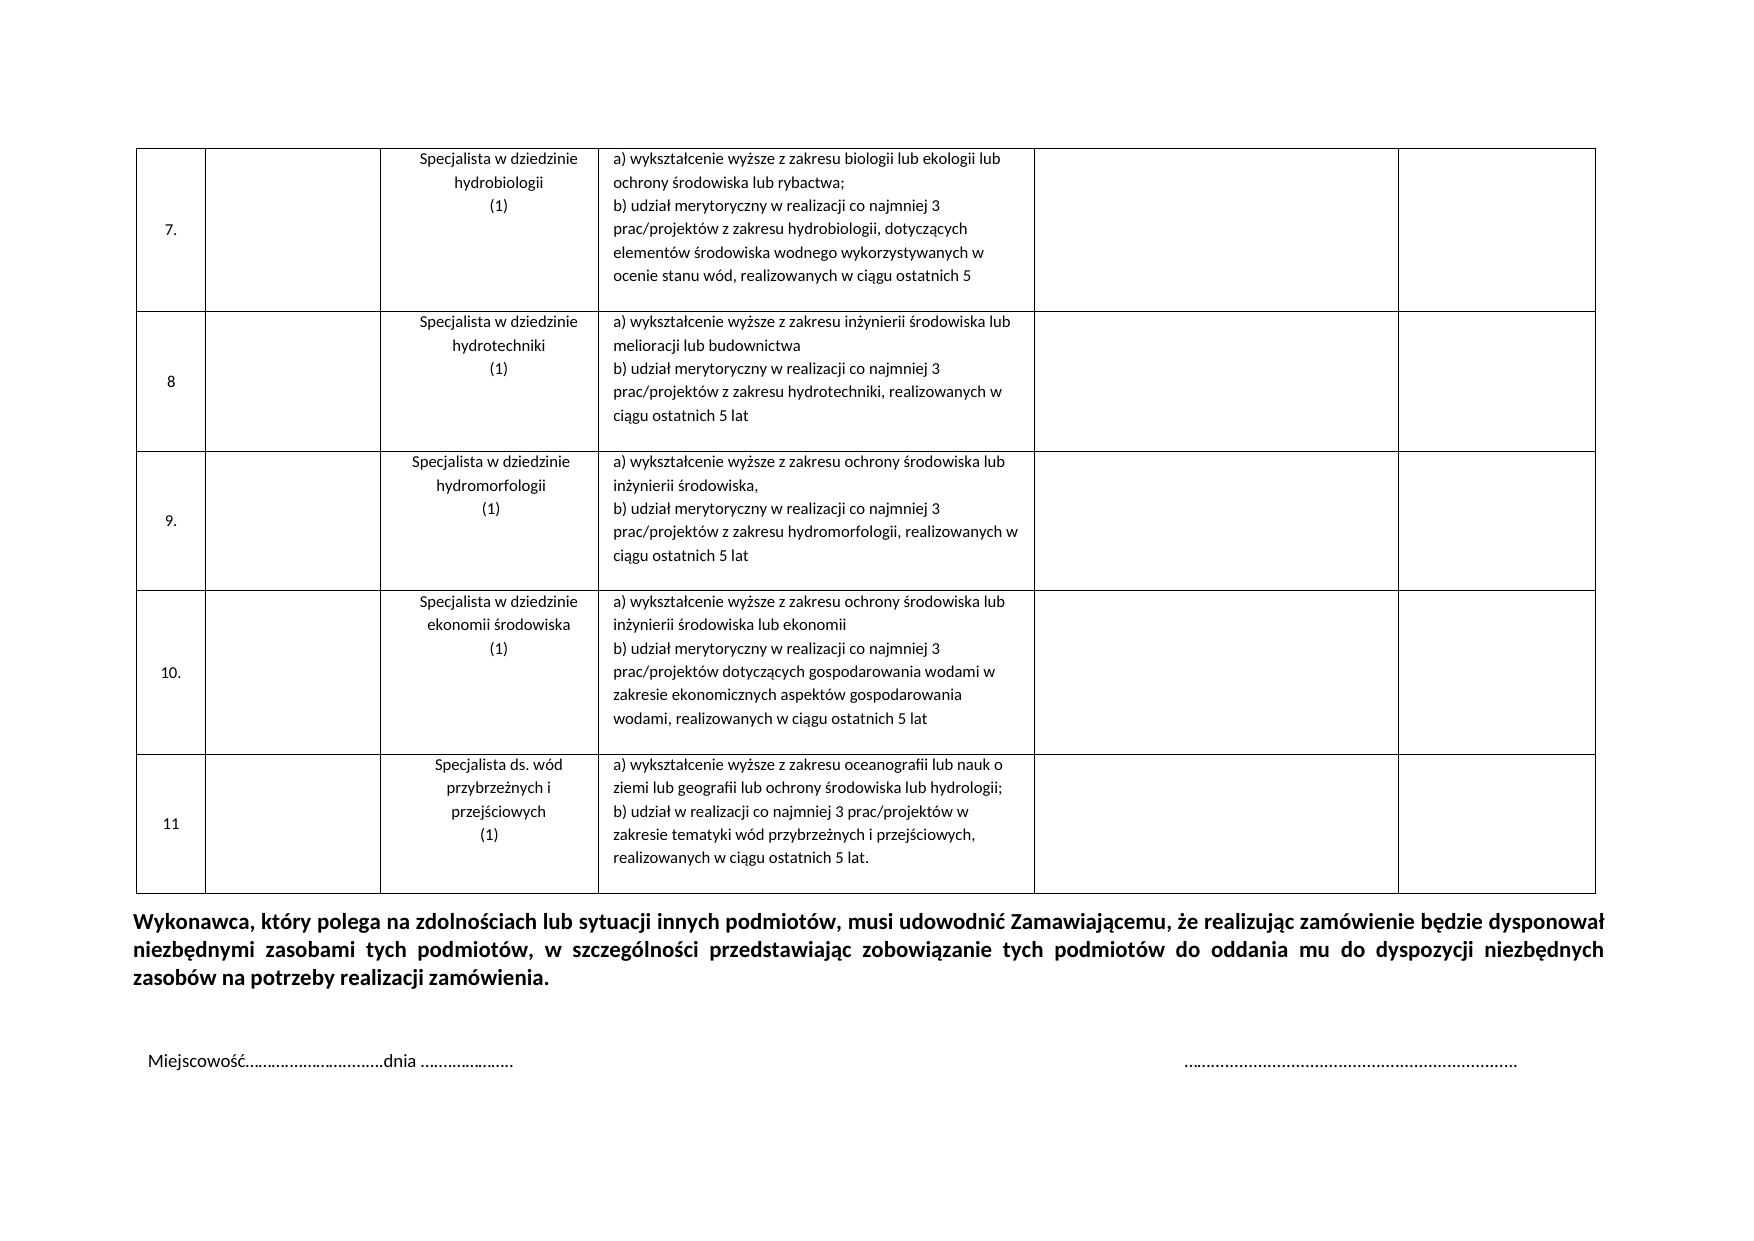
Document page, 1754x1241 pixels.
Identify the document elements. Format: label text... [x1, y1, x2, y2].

table_cell a) wykształcenie wyższe z zakresu inżynierii środowiska lub melioracji lub budownictwa b) udział merytoryczny w realizacji co najmniej 3 prac/projektów z zakresu hydrotechniki, realizowanych w ciągu ostatnich 5 lat [599, 312, 1034, 451]
table_cell 8 [137, 312, 205, 451]
table_cell a) wykształcenie wyższe z zakresu oceanografii lub nauk o ziemi lub geografii lub ochrony środowiska lub hydrologii; b) udział w realizacji co najmniej 3 prac/projektów w zakresie tematyki wód przybrzeżnych i przejściowych, realizowanych w ciągu ostatnich 5 lat. [599, 755, 1034, 893]
table_cell [206, 452, 380, 590]
table_cell [1399, 312, 1595, 451]
table_cell [1399, 755, 1595, 893]
table_cell 7. [137, 149, 205, 311]
table_cell [1399, 149, 1595, 311]
table_cell [1035, 149, 1398, 311]
table_cell [1399, 591, 1595, 753]
table_cell 9. [137, 452, 205, 590]
table_cell Specjalista w dziedzinie hydrotechniki (1) [381, 312, 598, 451]
table_cell a) wykształcenie wyższe z zakresu biologii lub ekologii lub ochrony środowiska lub rybactwa; b) udział merytoryczny w realizacji co najmniej 3 prac/projektów z zakresu hydrobiologii, dotyczących elementów środowiska wodnego wykorzystywanych w ocenie stanu wód, realizowanych w ciągu ostatnich 5 [599, 149, 1034, 311]
table_cell [206, 312, 380, 451]
list Wykonawca, który polega na zdolnościach lub sytuacji innych podmiotów, musi udowodnić Zamawiającemu, że realizując zamówienie będzie dysponował niezbędnymi zasobami tych podmiotów, w szczególności przedstawiając zobowiązanie tych podmiotów do oddania mu do dyspozycji niezbędnych zasobów na potrzeby realizacji zamówienia. [133, 907, 1606, 991]
table_cell [1035, 452, 1398, 590]
table_cell [1035, 591, 1398, 753]
table_cell [1399, 452, 1595, 590]
table_cell Specjalista w dziedzinie hydrobiologii (1) [381, 149, 598, 311]
table_cell [206, 149, 380, 311]
table_cell Specjalista w dziedzinie ekonomii środowiska (1) [381, 591, 598, 753]
table_cell [206, 591, 380, 753]
table_cell Specjalista w dziedzinie hydromorfologii (1) [381, 452, 598, 590]
text Miejscowość………....……….....….dnia …....………….. ……................................................................. [148, 1049, 1606, 1072]
table_cell a) wykształcenie wyższe z zakresu ochrony środowiska lub inżynierii środowiska, b) udział merytoryczny w realizacji co najmniej 3 prac/projektów z zakresu hydromorfologii, realizowanych w ciągu ostatnich 5 lat [599, 452, 1034, 590]
table_cell [1035, 755, 1398, 893]
table_cell 11 [137, 755, 205, 893]
table_cell a) wykształcenie wyższe z zakresu ochrony środowiska lub inżynierii środowiska lub ekonomii b) udział merytoryczny w realizacji co najmniej 3 prac/projektów dotyczących gospodarowania wodami w zakresie ekonomicznych aspektów gospodarowania wodami, realizowanych w ciągu ostatnich 5 lat [599, 591, 1034, 753]
table_cell [1035, 312, 1398, 451]
table_cell 10. [137, 591, 205, 753]
table_cell [206, 755, 380, 893]
table_cell Specjalista ds. wód przybrzeżnych i przejściowych (1) [381, 755, 598, 893]
